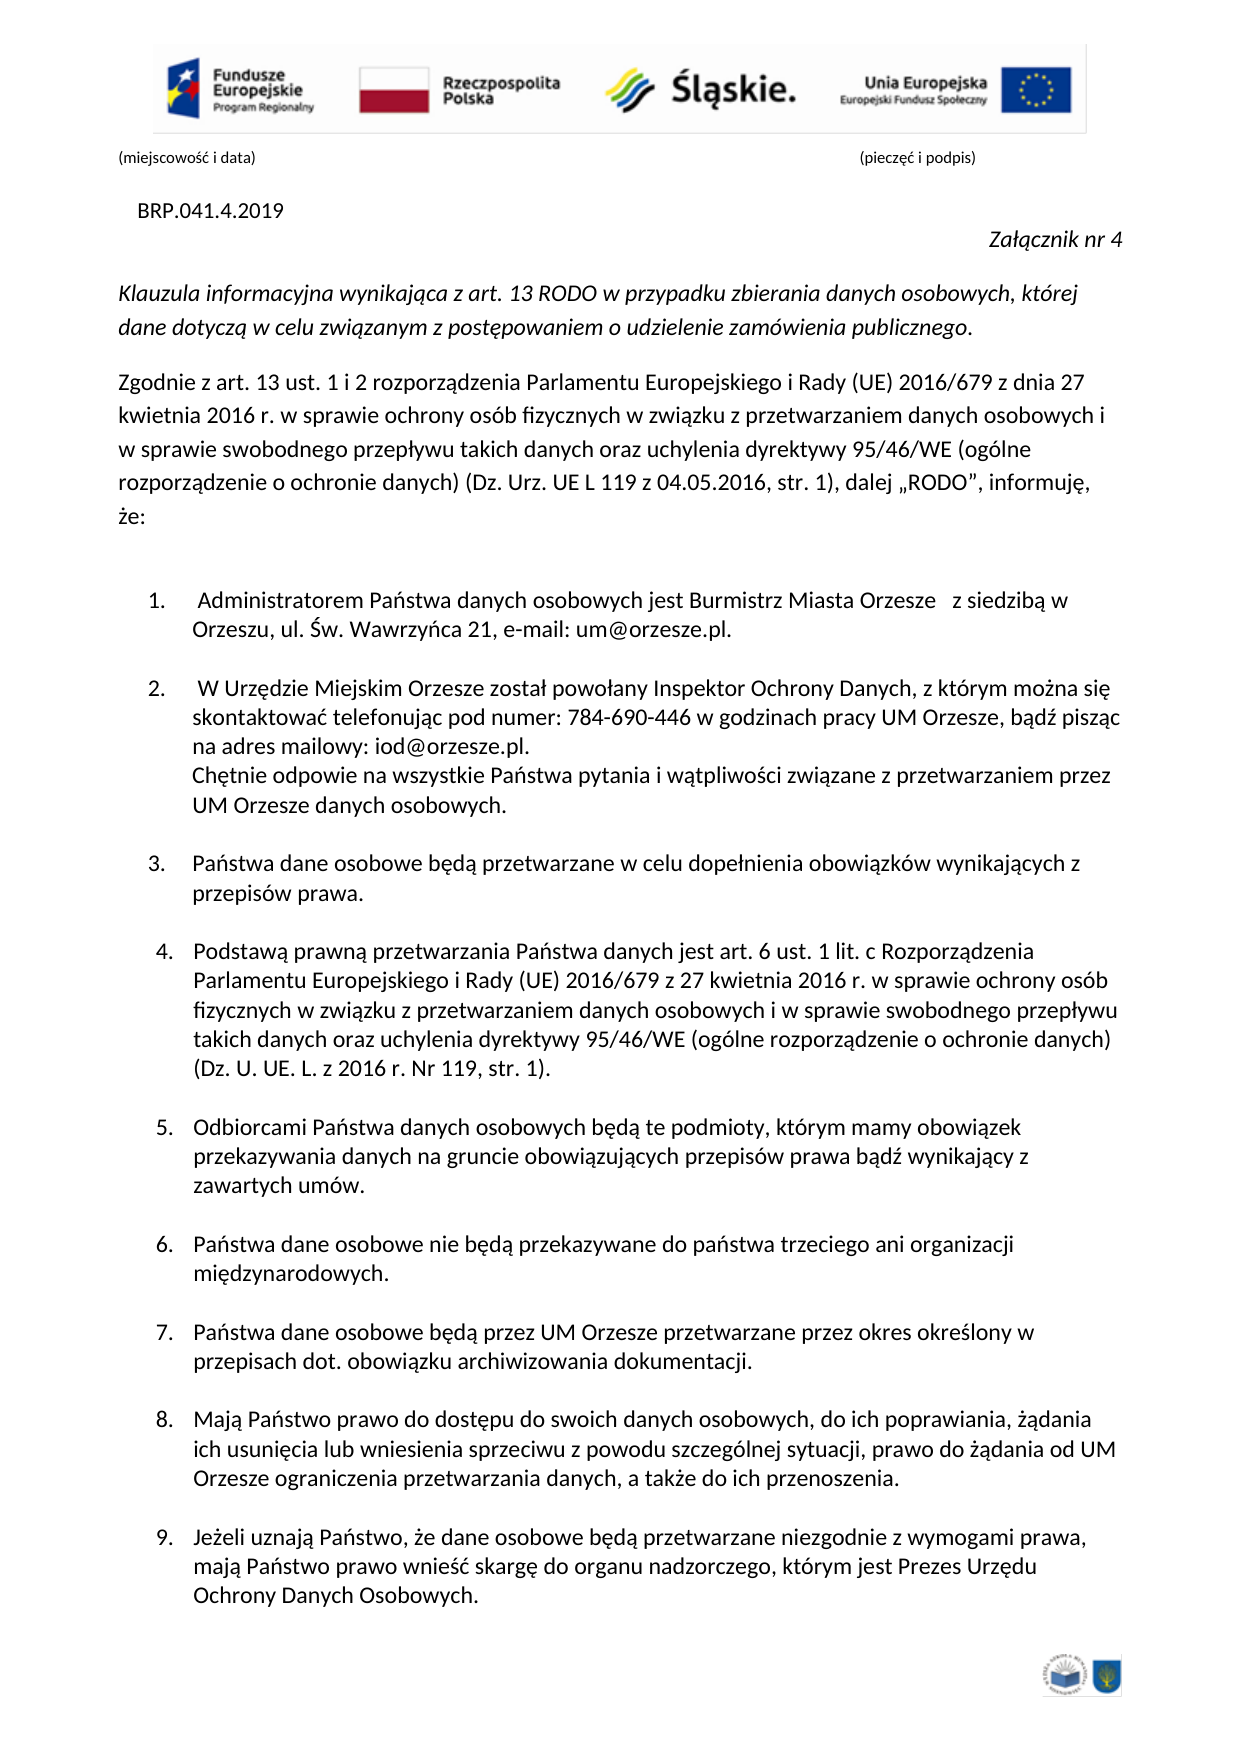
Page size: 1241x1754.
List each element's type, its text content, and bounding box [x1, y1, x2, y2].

list Jeżeli uznają Państwo, że dane osobowe będą przetwarzane niezgodnie z wymogami prawa, mają Państwo prawo wnieść skargę do organu nadzorczego, którym jest Prezes Urzędu Ochrony Danych Osobowych. [156, 1522, 1122, 1609]
list W Urzędzie Miejskim Orzesze został powołany Inspektor Ochrony Danych, z którym można się skontaktować telefonując pod numer: 784-690-446 w godzinach pracy UM Orzesze, bądź pisząc na adres mailowy: iod@orzesze.pl. [148, 673, 1122, 761]
list Państwa dane osobowe będą przez UM Orzesze przetwarzane przez okres określony w przepisach dot. obowiązku archiwizowania dokumentacji. [156, 1317, 1122, 1375]
list Podstawą prawną przetwarzania Państwa danych jest art. 6 ust. 1 lit. c Rozporządzenia Parlamentu Europejskiego i Rady (UE) 2016/679 z 27 kwietnia 2016 r. w sprawie ochrony osób fizycznych w związku z przetwarzaniem danych osobowych i w sprawie swobodnego przepływu takich danych oraz uchylenia dyrektywy 95/46/WE (ogólne rozporządzenie o ochronie danych) (Dz. U. UE. L. z 2016 r. Nr 119, str. 1). [156, 936, 1122, 1082]
text Klauzula informacyjna wynikająca z art. 13 RODO w przypadku zbierania danych osobowych, której dane dotyczą w celu związanym z postępowaniem o udzielenie zamówienia publicznego. [118, 278, 1122, 341]
list Administratorem Państwa danych osobowych jest Burmistrz Miasta Orzesze z siedzibą w Orzeszu, ul. Św. Wawrzyńca 21, e-mail: um@orzesze.pl. [148, 585, 1122, 643]
text BRP.041.4.2019 [137, 196, 1109, 224]
list Mają Państwo prawo do dostępu do swoich danych osobowych, do ich poprawiania, żądania ich usunięcia lub wniesienia sprzeciwu z powodu szczególnej sytuacji, prawo do żądania od UM Orzesze ograniczenia przetwarzania danych, a także do ich przenoszenia. [156, 1404, 1122, 1492]
text Zgodnie z art. 13 ust. 1 i 2 rozporządzenia Parlamentu Europejskiego i Rady (UE) 2016/679 z dnia 27 kwietnia 2016 r. w sprawie ochrony osób fizycznych w związku z przetwarzaniem danych osobowych i w sprawie swobodnego przepływu takich danych oraz uchylenia dyrektywy 95/46/WE (ogólne rozporządzenie o ochronie danych) (Dz. Urz. UE L 119 z 04.05.2016, str. 1), dalej „RODO”, informuję, że: [118, 367, 1122, 530]
list Odbiorcami Państwa danych osobowych będą te podmioty, którym mamy obowiązek przekazywania danych na gruncie obowiązujących przepisów prawa bądź wynikający z zawartych umów. [156, 1112, 1122, 1199]
text Chętnie odpowie na wszystkie Państwa pytania i wątpliwości związane z przetwarzaniem przez UM Orzesze danych osobowych. [192, 761, 1122, 819]
picture [1042, 1654, 1123, 1698]
text (miejscowość i data) (pieczęć i podpis) [118, 148, 1122, 168]
list Państwa dane osobowe nie będą przekazywane do państwa trzeciego ani organizacji międzynarodowych. [156, 1229, 1122, 1287]
picture [153, 44, 1088, 135]
text Załącznik nr 4 [118, 224, 1122, 253]
list Państwa dane osobowe będą przetwarzane w celu dopełnienia obowiązków wynikających z przepisów prawa. [148, 848, 1122, 907]
